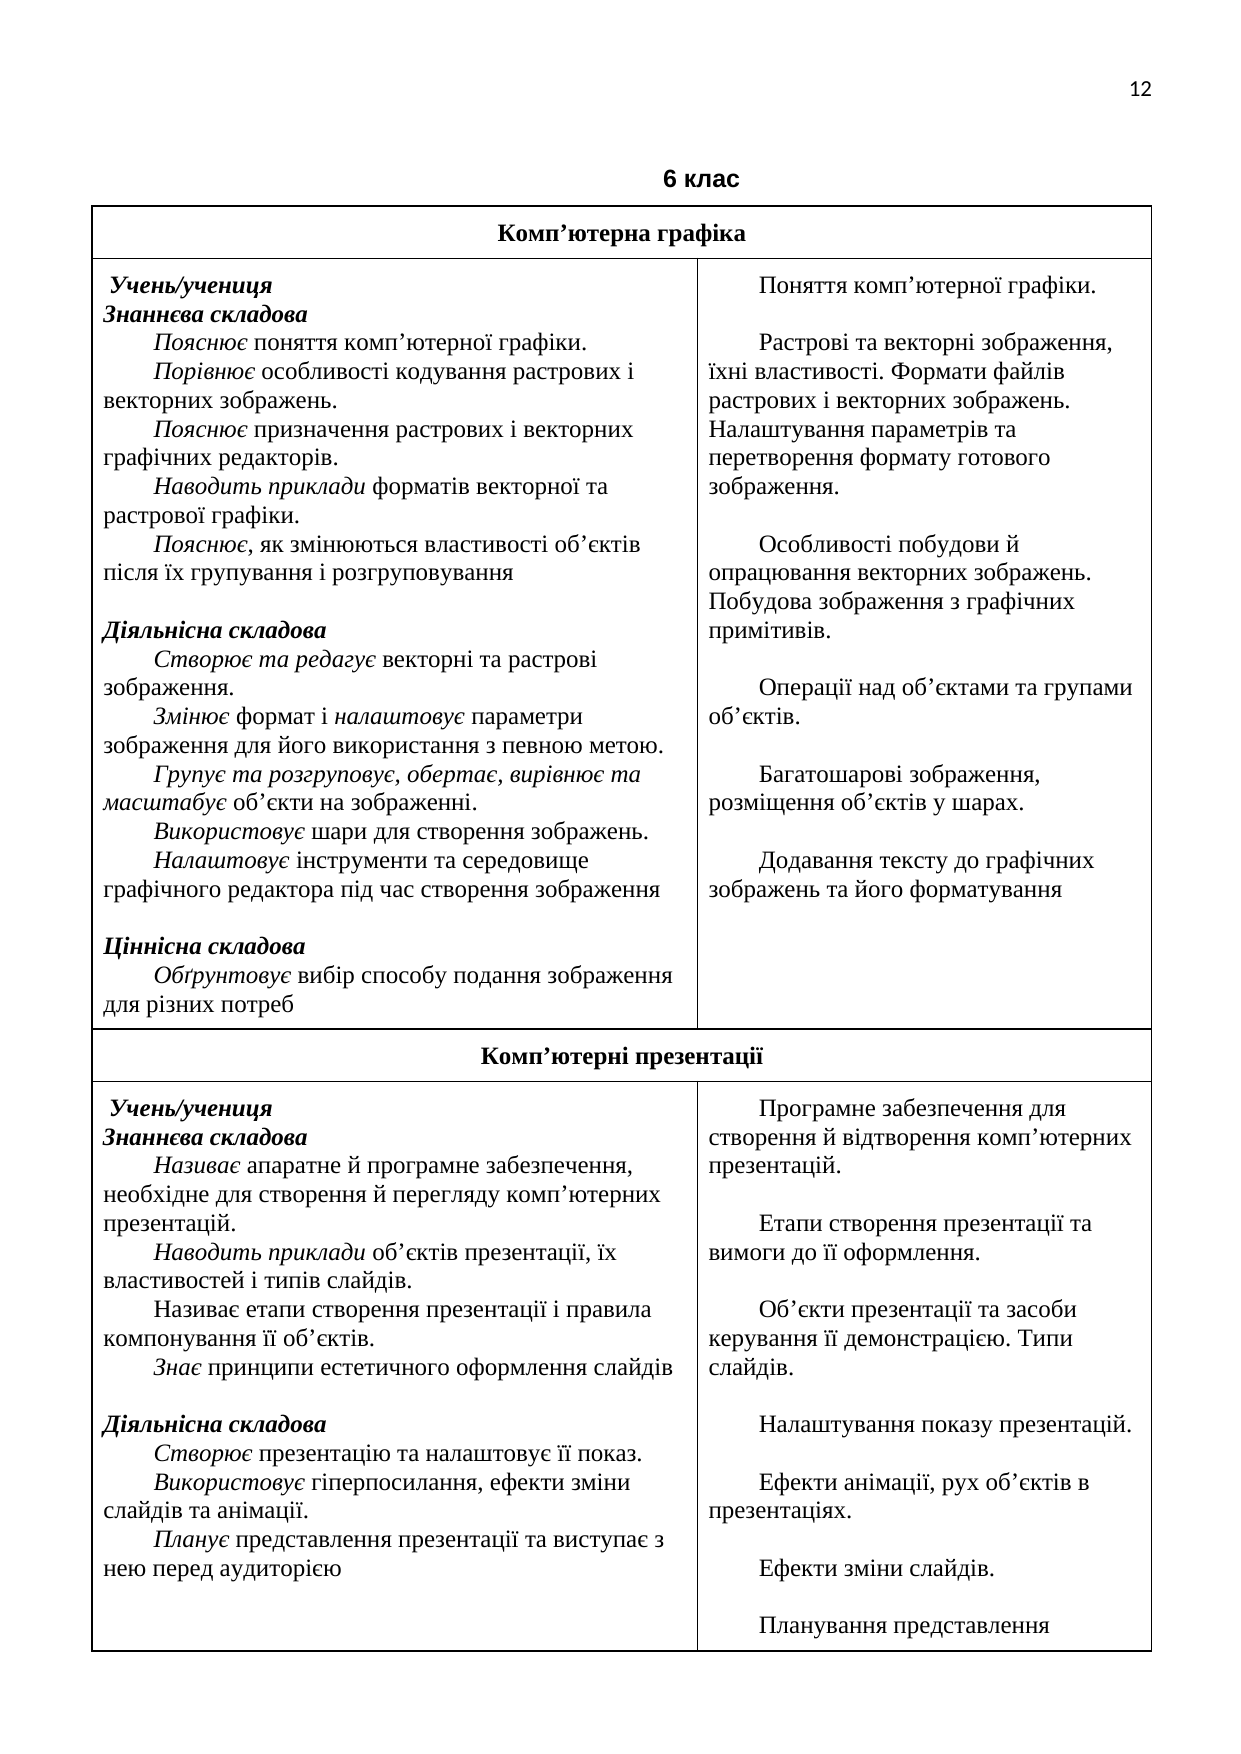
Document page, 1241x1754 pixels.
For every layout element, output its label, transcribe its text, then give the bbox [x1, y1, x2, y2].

table_header Комп’ютерна графіка [93, 207, 1151, 257]
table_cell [698, 1082, 1151, 1650]
table_cell Поняття комп’ютерної графіки. Растрові та векторні зображення, їхні властивості. Формати файлів растрових і векторних зображень. Налаштування параметрів та перетворення формату готового зображення. Особливості побудови й опрацювання векторних зображень. Побудова зображення з графічних примітивів. Операції над об’єктами та групами об’єктів. Багатошарові зображення, розміщення об’єктів у шарах. Додавання тексту до графічних зображень та його форматування [698, 259, 1151, 1028]
table_cell Учень/учениця Знаннєва складова Пояснює поняття комп’ютерної графіки. Порівнює особливості кодування растрових і векторних зображень. Пояснює призначення растрових і векторних графічних редакторів. Наводить приклади форматів векторної та растрової графіки. Пояснює, як змінюються властивості об’єктів після їх групування і розгруповування Діяльнісна складова Створює та редагує векторні та растрові зображення. Змінює формат і налаштовує параметри зображення для його використання з певною метою. Групує та розгруповує, обертає, вирівнює та масштабує об’єкти на зображенні. Використовує шари для створення зображень. Налаштовує інструменти та середовище графічного редактора під час створення зображення Ціннісна складова Обґрунтовує вибір способу подання зображення для різних потреб [93, 259, 697, 1028]
table_cell Комп’ютерні презентації [93, 1030, 1151, 1081]
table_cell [93, 1082, 697, 1650]
subtitle 6 клас [251, 164, 1152, 193]
